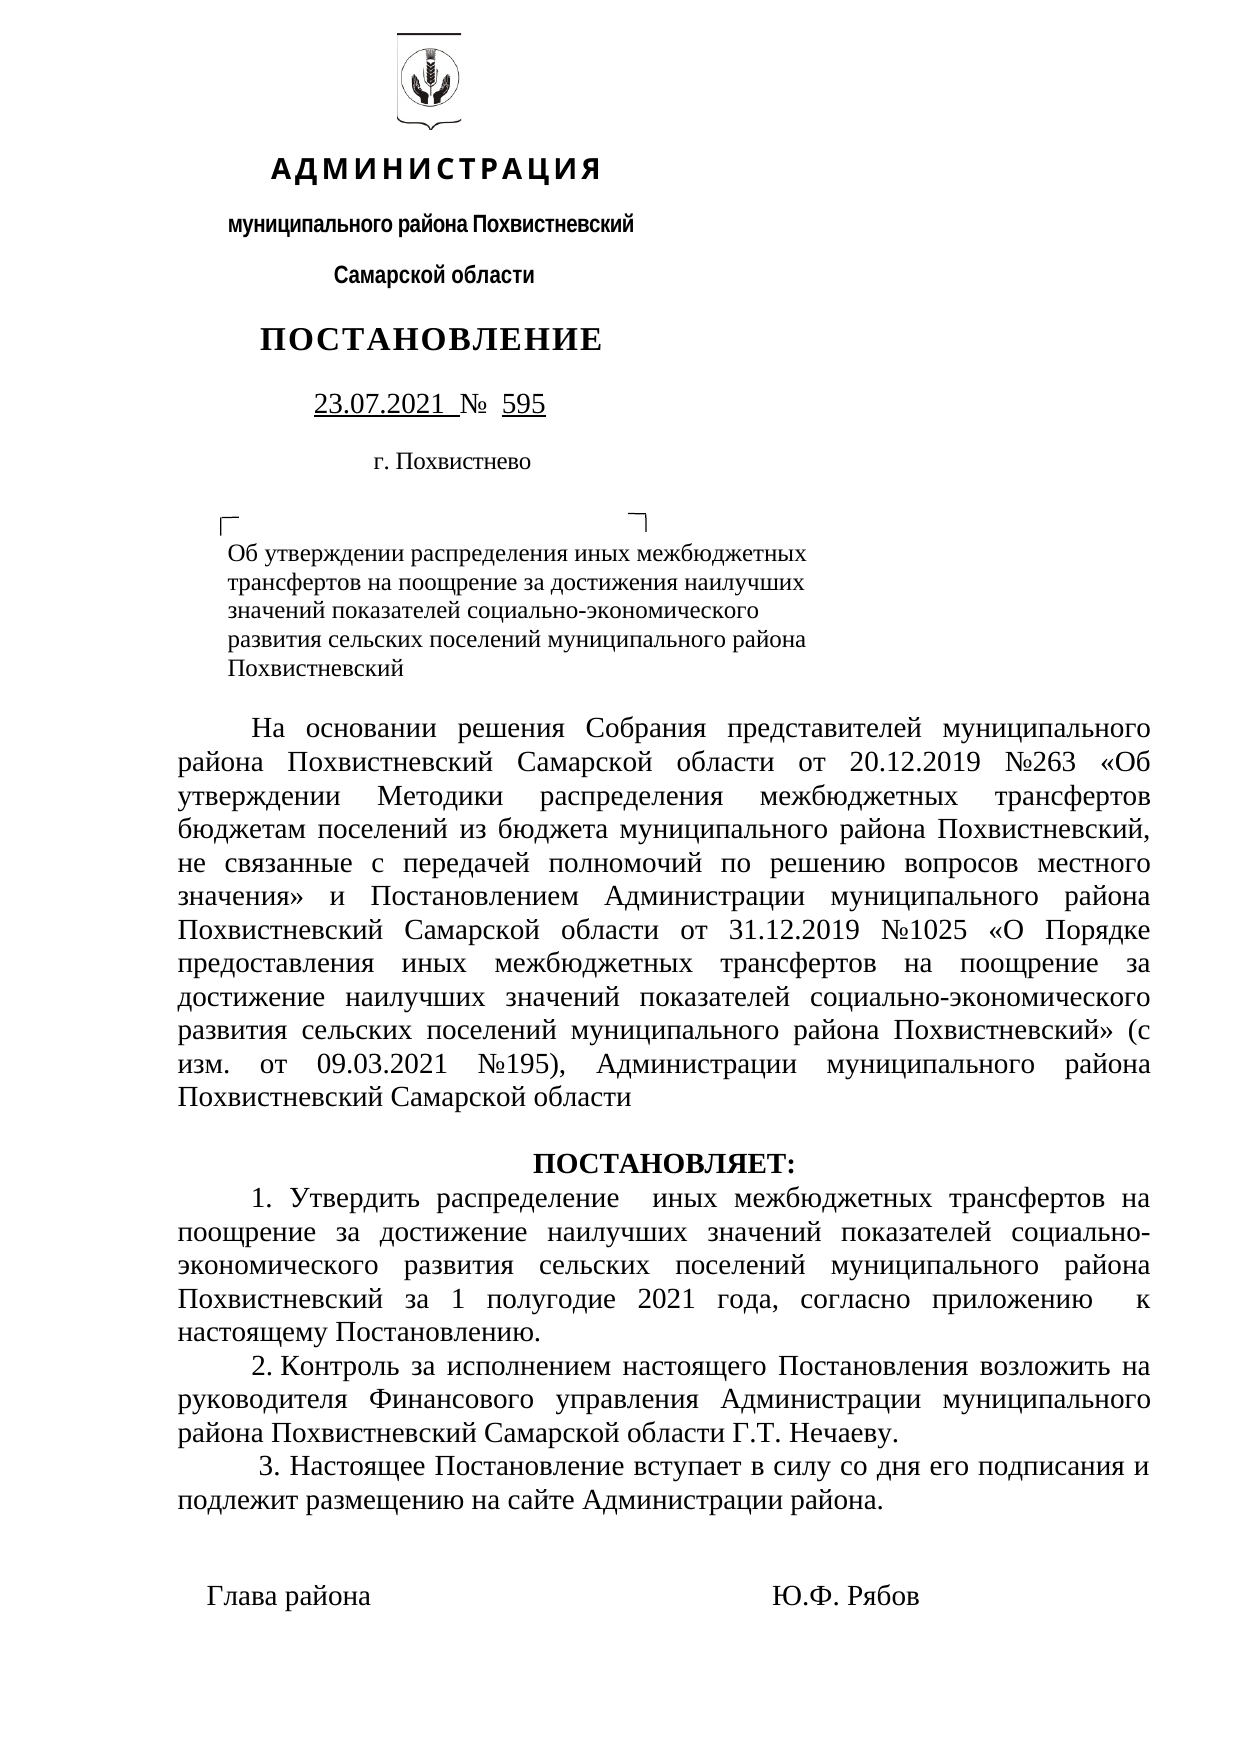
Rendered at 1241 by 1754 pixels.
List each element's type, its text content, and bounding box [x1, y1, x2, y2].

text ПОСТАНОВЛЯЕТ: [177, 1147, 1152, 1180]
table_header АДМИНИСТРАЦИЯ муниципального района Похвистневский Самарской области ПОСТАНОВЛЕНИЕ 23.07.2021 № 595 г. Похвистнево [196, 30, 667, 509]
text 1. Утвердить распределение иных межбюджетных трансфертов на поощрение за достижение наилучших значений показателей социально-экономического развития сельских поселений муниципального района Похвистневский за 1 полугодие 2021 года, согласно приложению к настоящему Постановлению. [177, 1180, 1152, 1348]
text значений показателей социально-экономического [177, 596, 1152, 624]
text 3. Настоящее Постановление вступает в силу со дня его подписания и подлежит размещению на сайте Администрации района. [177, 1448, 1152, 1516]
text развития сельских поселений муниципального района [177, 624, 1152, 653]
text 2. Контроль за исполнением настоящего Постановления возложить на руководителя Финансового управления Администрации муниципального района Похвистневский Самарской области Г.Т. Нечаеву. [177, 1348, 1152, 1448]
text Похвистневский [177, 653, 1152, 682]
text Об утверждении распределения иных межбюджетных [177, 538, 1152, 567]
text На основании решения Собрания представителей муниципального района Похвистневский Самарской области от 20.12.2019 №263 «Об утверждении Методики распределения межбюджетных трансфертов бюджетам поселений из бюджета муниципального района Похвистневский, не связанные с передачей полномочий по решению вопросов местного значения» и Постановлением Администрации муниципального района Похвистневский Самарской области от 31.12.2019 №1025 «О Порядке предоставления иных межбюджетных трансфертов на поощрение за достижение наилучших значений показателей социально-экономического развития сельских поселений муниципального района Похвистневский» (с изм. от 09.03.2021 №195), Администрации муниципального района Похвистневский Самарской области [177, 711, 1152, 1113]
text Глава района Ю.Ф. Рябов [177, 1578, 1152, 1611]
picture [395, 33, 461, 128]
text трансфертов на поощрение за достижения наилучших [177, 567, 1152, 596]
